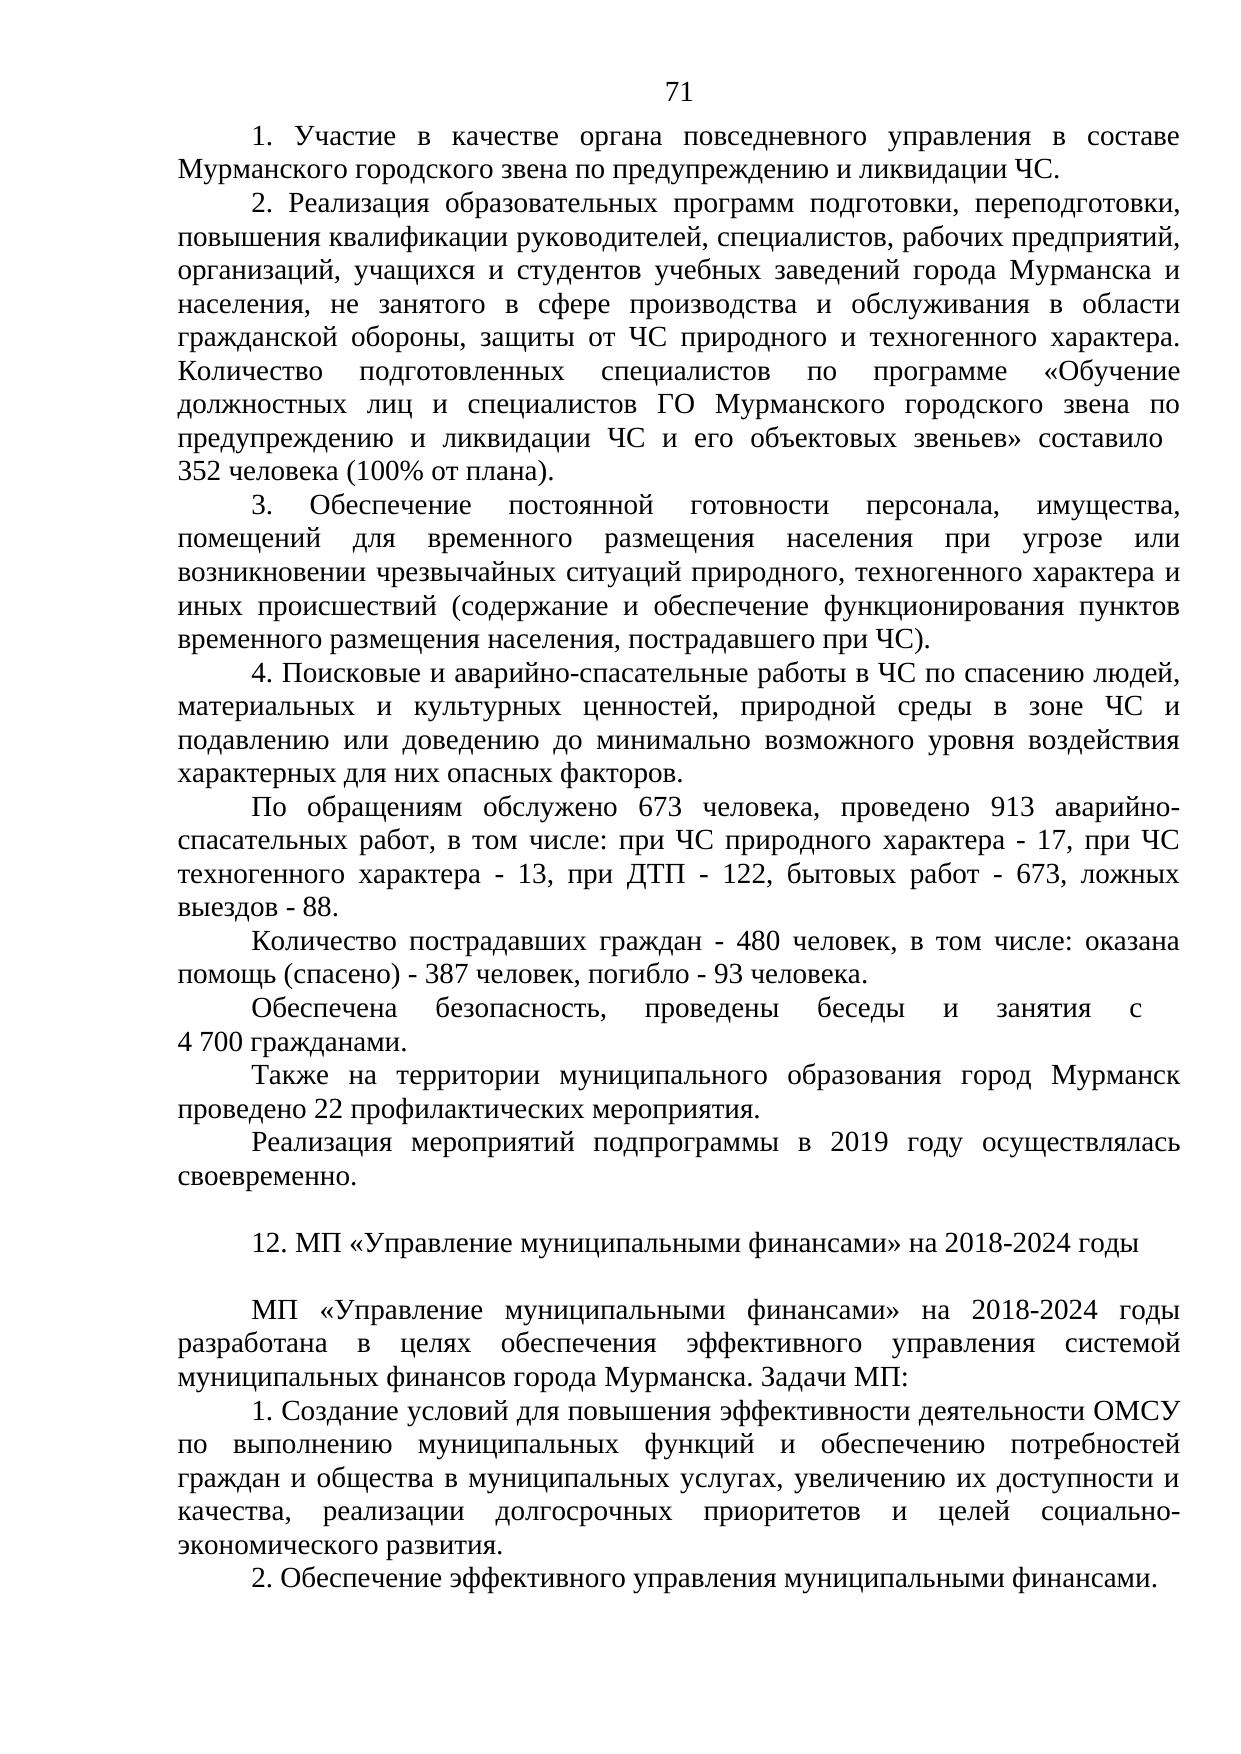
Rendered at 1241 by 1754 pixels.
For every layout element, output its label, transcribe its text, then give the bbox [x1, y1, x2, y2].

text 12. МП «Управление муниципальными финансами» на 2018-2024 годы [177, 1225, 1181, 1258]
text 2. Обеспечение эффективного управления муниципальными финансами. [177, 1560, 1181, 1594]
text 3. Обеспечение постоянной готовности персонала, имущества, помещений для временного размещения населения при угрозе или возникновении чрезвычайных ситуаций природного, техногенного характера и иных происшествий (содержание и обеспечение функционирования пунктов временного размещения населения, пострадавшего при ЧС). [177, 487, 1181, 655]
text 2. Реализация образовательных программ подготовки, переподготовки, повышения квалификации руководителей, специалистов, рабочих предприятий, организаций, учащихся и студентов учебных заведений города Мурманска и населения, не занятого в сфере производства и обслуживания в области гражданской обороны, защиты от ЧС природного и техногенного характера. Количество подготовленных специалистов по программе «Обучение должностных лиц и специалистов ГО Мурманского городского звена по предупреждению и ликвидации ЧС и его объектовых звеньев» составило 352 человека (100% от плана). [177, 185, 1181, 487]
text 1. Создание условий для повышения эффективности деятельности ОМСУ по выполнению муниципальных функций и обеспечению потребностей граждан и общества в муниципальных услугах, увеличению их доступности и качества, реализации долгосрочных приоритетов и целей социально-экономического развития. [177, 1393, 1181, 1560]
text По обращениям обслужено 673 человека, проведено 913 аварийно-спасательных работ, в том числе: при ЧС природного характера - 17, при ЧС техногенного характера - 13, при ДТП - 122, бытовых работ - 673, ложных выездов - 88. [177, 789, 1181, 923]
text Реализация мероприятий подпрограммы в 2019 году осуществлялась своевременно. [177, 1124, 1181, 1191]
text 1. Участие в качестве органа повседневного управления в составе Мурманского городского звена по предупреждению и ликвидации ЧС. [177, 118, 1181, 185]
text Обеспечена безопасность, проведены беседы и занятия с 4 700 гражданами. [177, 990, 1181, 1057]
text 4. Поисковые и аварийно-спасательные работы в ЧС по спасению людей, материальных и культурных ценностей, природной среды в зоне ЧС и подавлению или доведению до минимально возможного уровня воздействия характерных для них опасных факторов. [177, 655, 1181, 789]
text МП «Управление муниципальными финансами» на 2018-2024 годы разработана в целях обеспечения эффективного управления системой муниципальных финансов города Мурманска. Задачи МП: [177, 1292, 1181, 1393]
text Количество пострадавших граждан - 480 человек, в том числе: оказана помощь (спасено) - 387 человек, погибло - 93 человека. [177, 923, 1181, 990]
text Также на территории муниципального образования город Мурманск проведено 22 профилактических мероприятия. [177, 1057, 1181, 1124]
